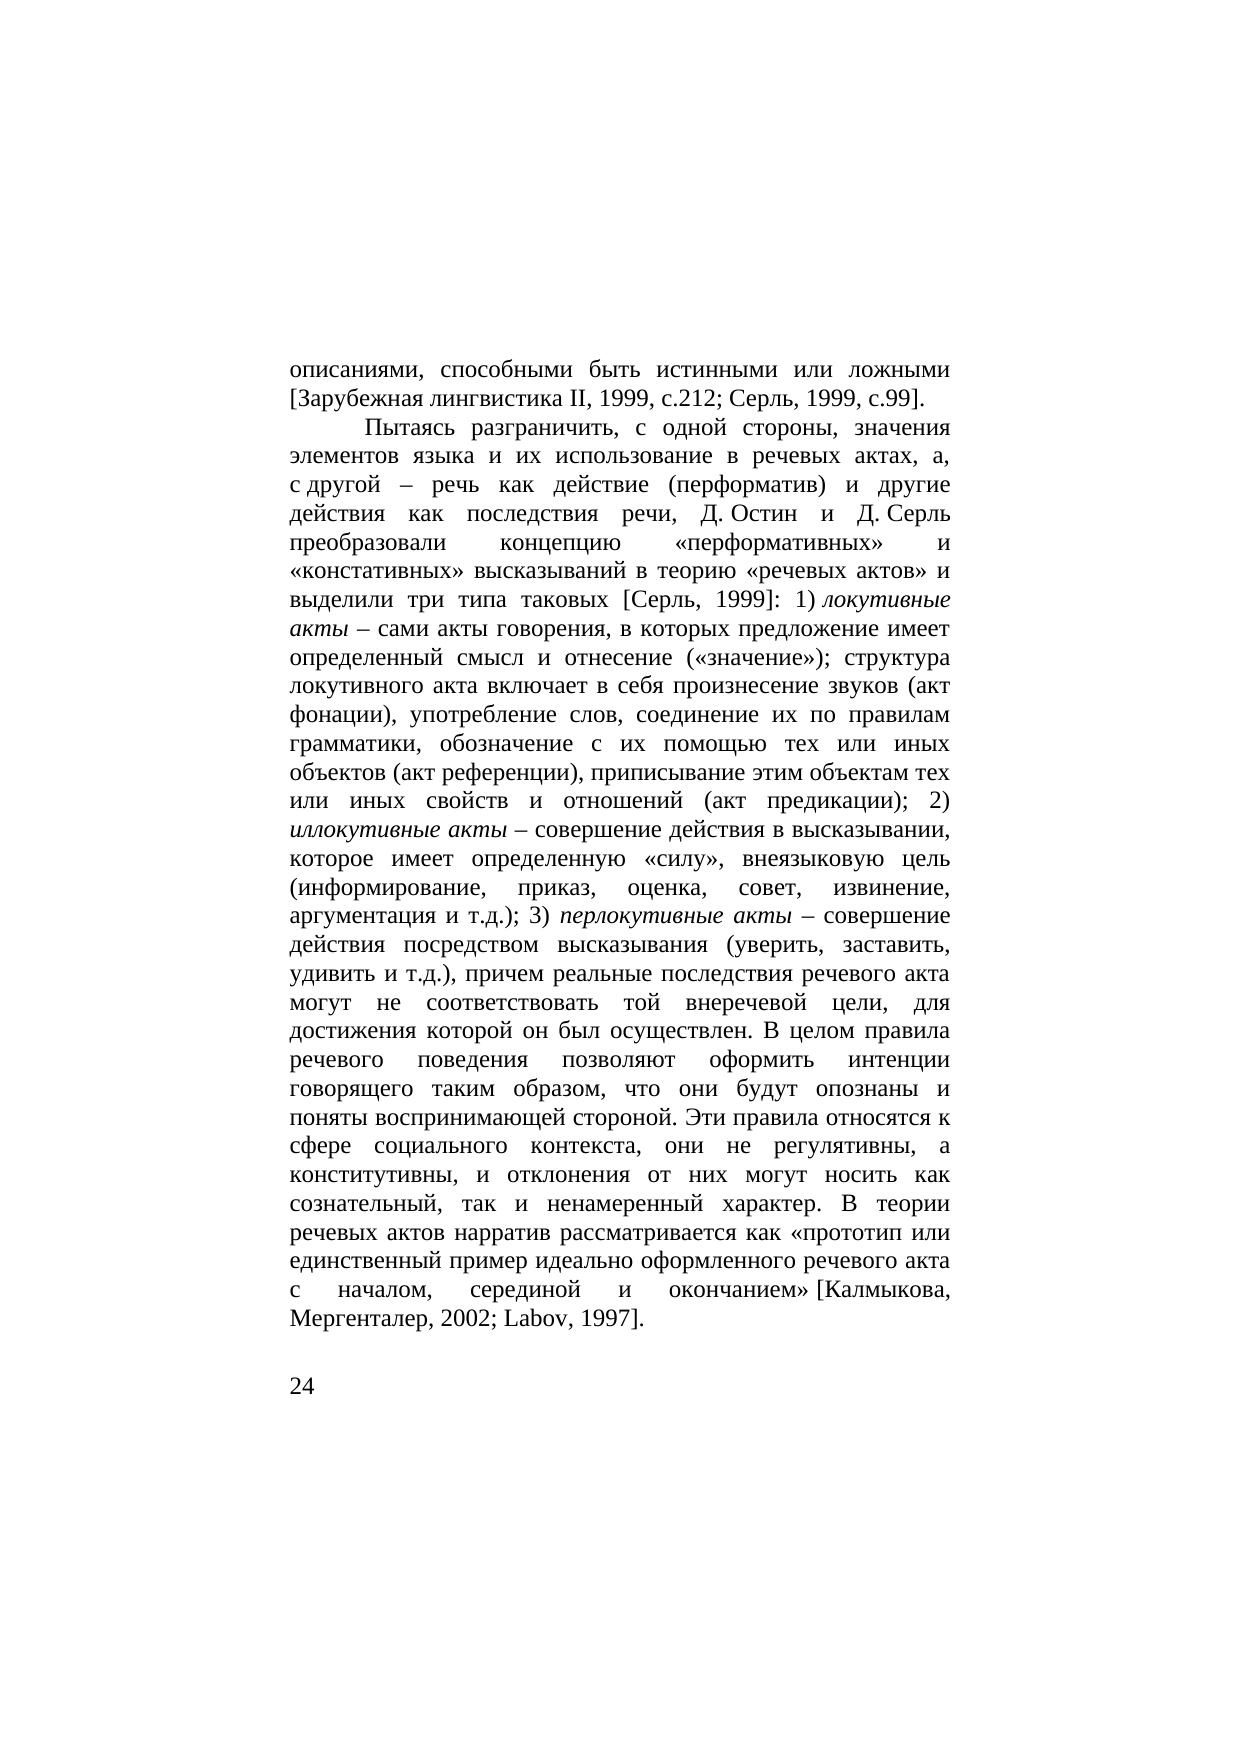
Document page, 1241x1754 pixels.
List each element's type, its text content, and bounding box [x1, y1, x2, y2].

text Пытаясь разграничить, с одной стороны, значения элементов языка и их использование в речевых актах, а, с другой – речь как действие (перформатив) и другие действия как последствия речи, Д. Остин и Д. Серль преобразовали концепцию «перформативных» и «констативных» высказываний в теорию «речевых актов» и выделили три типа таковых [Серль, 1999]: 1) локутивные акты – сами акты говорения, в которых предложение имеет определенный смысл и отнесение («значение»); структура локутивного акта включает в себя произнесение звуков (акт фонации), употребление слов, соединение их по правилам грамматики, обозначение с их помощью тех или иных объектов (акт референции), приписывание этим объектам тех или иных свойств и отношений (акт предикации); 2) иллокутивные акты – совершение действия в высказывании, которое имеет определенную «силу», внеязыковую цель (информирование, приказ, оценка, совет, извинение, аргументация и т.д.); 3) перлокутивные акты – совершение действия посредством высказывания (уверить, заставить, удивить и т.д.), причем реальные последствия речевого акта могут не соответствовать той внеречевой цели, для достижения которой он был осуществлен. В целом правила речевого поведения позволяют оформить интенции говорящего таким образом, что они будут опознаны и поняты воспринимающей стороной. Эти правила относятся к сфере социального контекста, они не регулятивны, а конститутивны, и отклонения от них могут носить как сознательный, так и ненамеренный характер. В теории речевых актов нарратив рассматривается как «прототип или единственный пример идеально оформленного речевого акта с началом, серединой и окончанием» [Калмыкова, Мергенталер, 2002; Labov, 1997]. [289, 412, 951, 1332]
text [289, 354, 951, 412]
